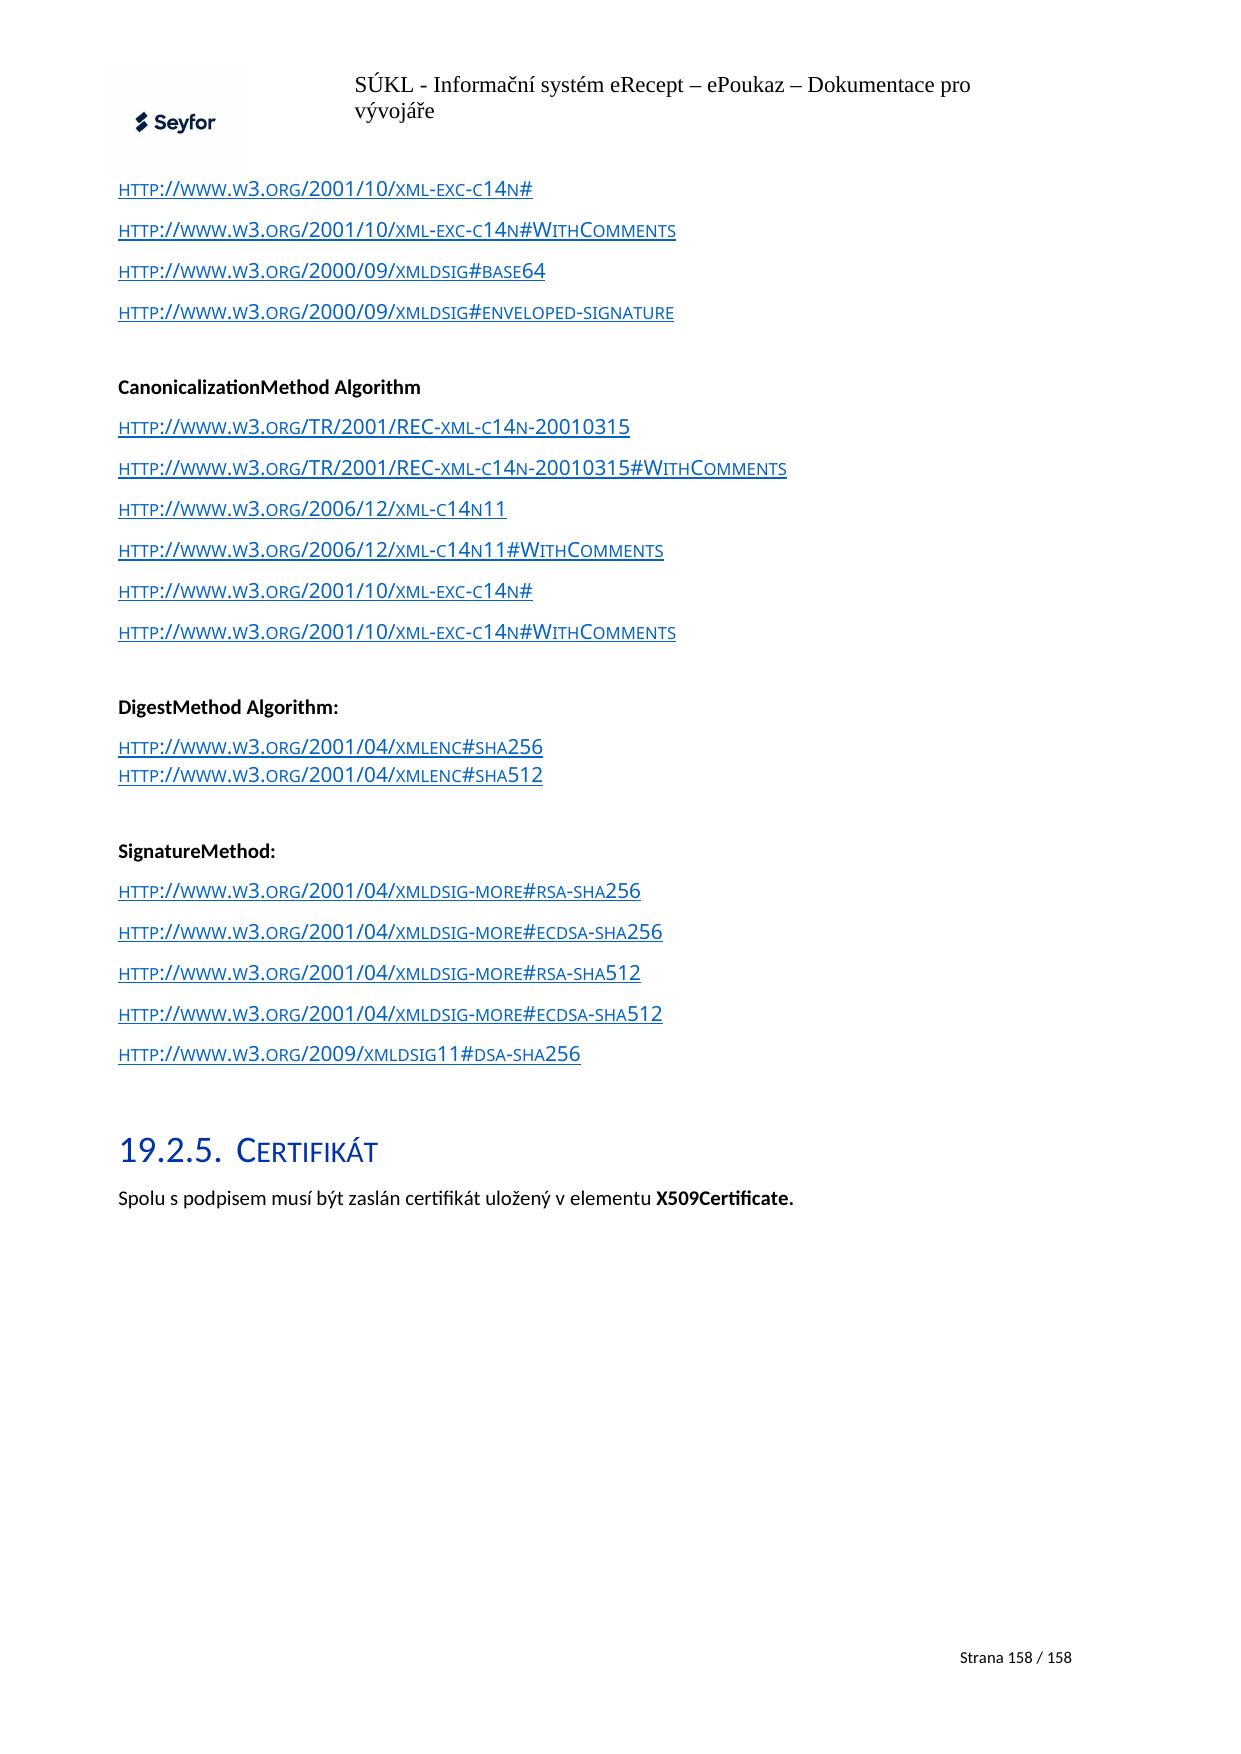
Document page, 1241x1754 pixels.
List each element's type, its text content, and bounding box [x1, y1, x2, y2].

text http://www.w3.org/2000/09/xmldsig#enveloped-signature [118, 297, 1122, 325]
text Certifikát [118, 1126, 1122, 1172]
text http://www.w3.org/2000/09/xmldsig#base64 [118, 256, 1122, 284]
picture [102, 70, 249, 175]
text Spolu s podpisem musí být zaslán certifikát uložený v elementu X509Certificate. [118, 1185, 1122, 1210]
text CanonicalizationMethod Algorithm [118, 374, 1122, 399]
text http://www.w3.org/2006/12/xml-c14n11 [118, 494, 1122, 522]
text http://www.w3.org/2001/10/xml-exc-c14n#WithComments [118, 215, 1122, 243]
text http://www.w3.org/2001/10/xml-exc-c14n# [118, 576, 1122, 604]
text http://www.w3.org/2001/04/xmldsig-more#ecdsa-sha256 [118, 917, 1122, 945]
text DigestMethod Algorithm: [118, 694, 1122, 719]
text http://www.w3.org/TR/2001/REC-xml-c14n-20010315 [118, 412, 1122, 441]
text http://www.w3.org/2001/04/xmlenc#sha256 http://www.w3.org/2001/04/xmlenc#sha512 [118, 732, 1122, 789]
text SignatureMethod: [118, 838, 1122, 863]
text http://www.w3.org/TR/2001/REC-xml-c14n-20010315#WithComments [118, 453, 1122, 481]
text http://www.w3.org/2006/12/xml-c14n11#WithComments [118, 535, 1122, 563]
text http://www.w3.org/2001/04/xmldsig-more#ecdsa-sha512 [118, 999, 1122, 1027]
text http://www.w3.org/2001/04/xmldsig-more#rsa-sha512 [118, 958, 1122, 986]
text http://www.w3.org/2001/10/xml-exc-c14n#WithComments [118, 617, 1122, 645]
text http://www.w3.org/2001/04/xmldsig-more#rsa-sha256 [118, 876, 1122, 904]
text http://www.w3.org/2009/xmldsig11#dsa-sha256 [118, 1039, 1122, 1068]
text http://www.w3.org/2001/10/xml-exc-c14n# [118, 174, 1122, 202]
